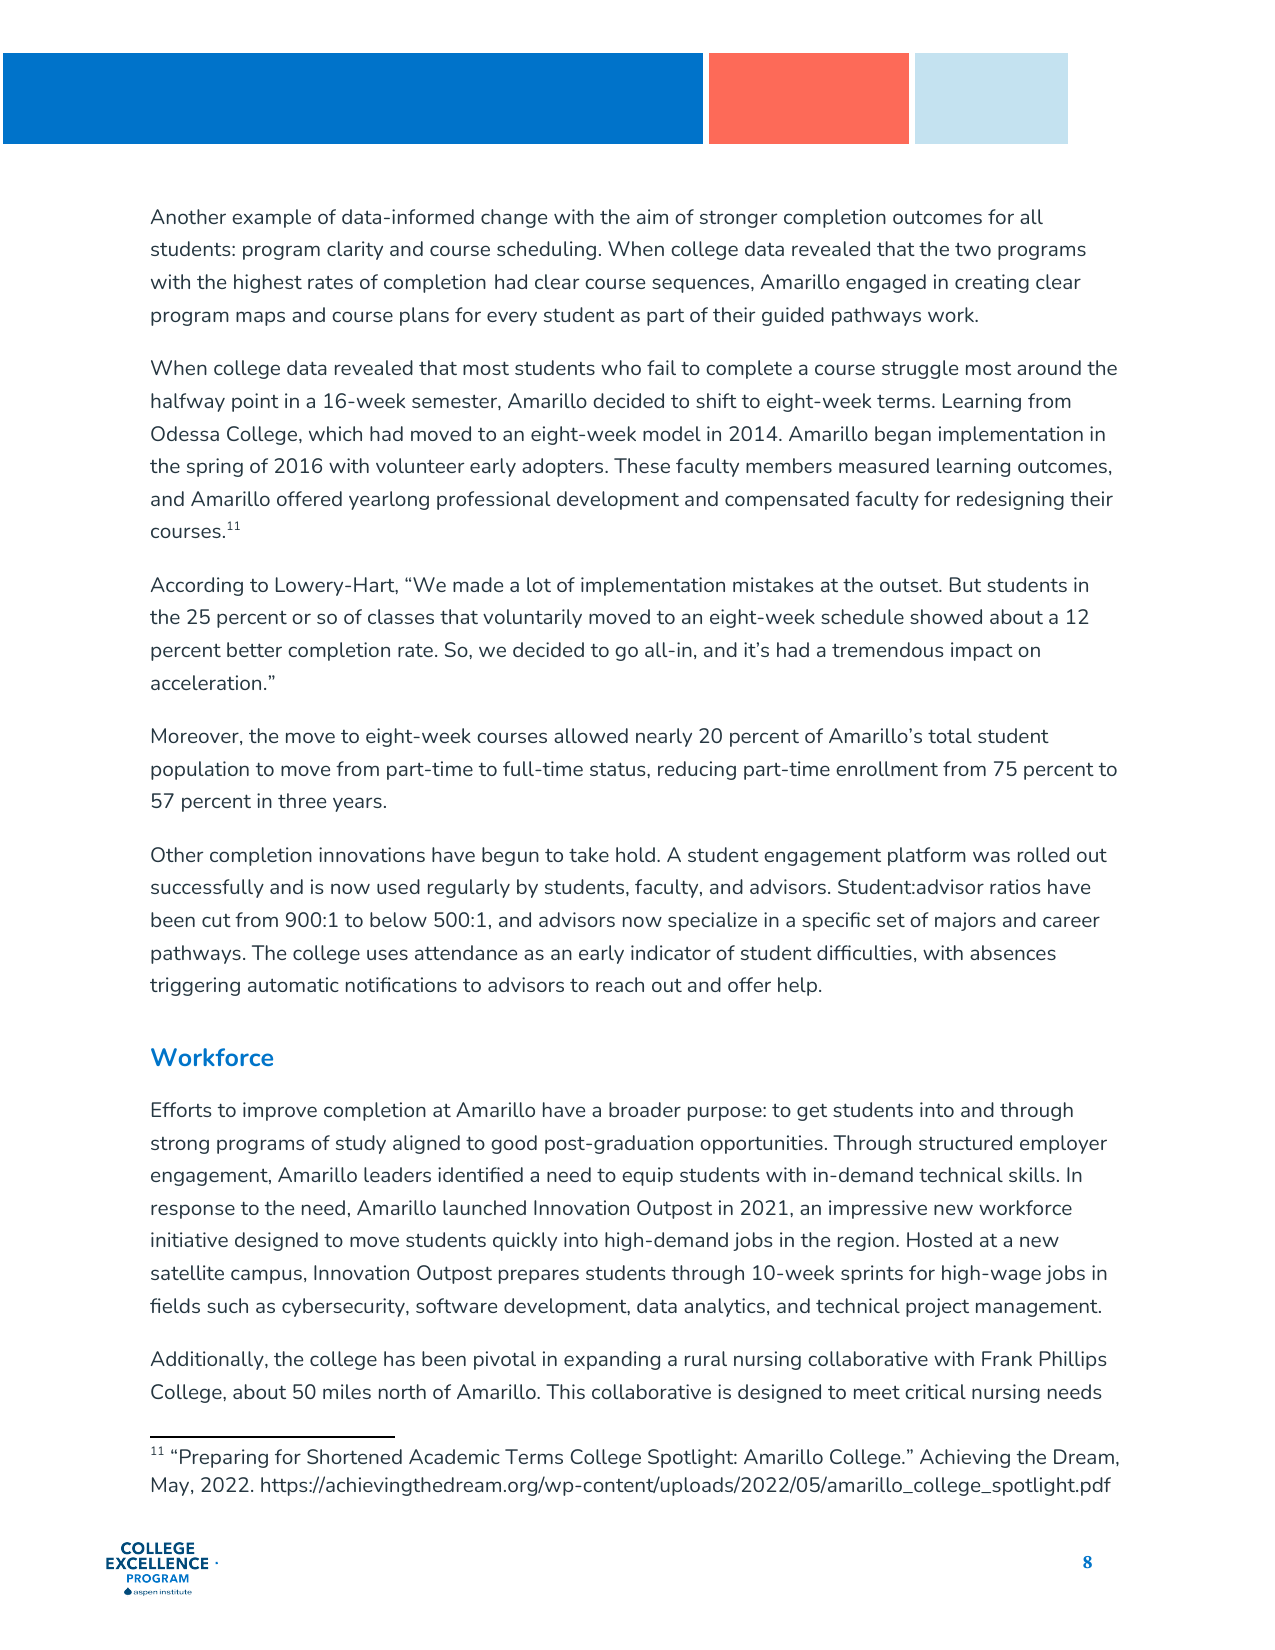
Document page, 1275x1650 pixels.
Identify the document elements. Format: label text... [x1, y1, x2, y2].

text When college data revealed that most students who fail to complete a course struggle most around the halfway point in a 16-week semester, Amarillo decided to shift to eight-week terms. Learning from Odessa College, which had moved to an eight-week model in 2014. Amarillo began implementation in the spring of 2016 with volunteer early adopters. These faculty members measured learning outcomes, and Amarillo offered yearlong professional development and compensated faculty for redesigning their courses. [150, 355, 1125, 546]
text Efforts to improve completion at Amarillo have a broader purpose: to get students into and through strong programs of study aligned to good post-graduation opportunities. Through structured employer engagement, Amarillo leaders identified a need to equip students with in-demand technical skills. In response to the need, Amarillo launched Innovation Outpost in 2021, an impressive new workforce initiative designed to move students quickly into high-demand jobs in the region. Hosted at a new satellite campus, Innovation Outpost prepares students through 10-week sprints for high-wage jobs in fields such as cybersecurity, software development, data analytics, and technical project management. [150, 1096, 1125, 1321]
text Moreover, the move to eight-week courses allowed nearly 20 percent of Amarillo’s total student population to move from part-time to full-time status, reducing part-time enrollment from 75 percent to 57 percent in three years. [150, 722, 1125, 816]
picture [106, 1542, 209, 1597]
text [150, 1346, 1112, 1407]
text According to Lowery-Hart, “We made a lot of implementation mistakes at the outset. But students in the 25 percent or so of classes that voluntarily moved to an eight-week schedule showed about a 12 percent better completion rate. So, we decided to go all-in, and it’s had a tremendous impact on acceleration.” [150, 571, 1125, 697]
subtitle Workforce [150, 1042, 1125, 1076]
text Other completion innovations have begun to take hold. A student engagement platform was rolled out successfully and is now used regularly by students, faculty, and advisors. Student:advisor ratios have been cut from 900:1 to below 500:1, and advisors now specialize in a specific set of majors and career pathways. The college uses attendance as an early indicator of student difficulties, with absences triggering automatic notifications to advisors to reach out and offer help. [150, 841, 1125, 1000]
text Another example of data-informed change with the aim of stronger completion outcomes for all students: program clarity and course scheduling. When college data revealed that the two programs with the highest rates of completion had clear course sequences, Amarillo engaged in creating clear program maps and course plans for every student as part of their guided pathways work. [150, 203, 1125, 330]
